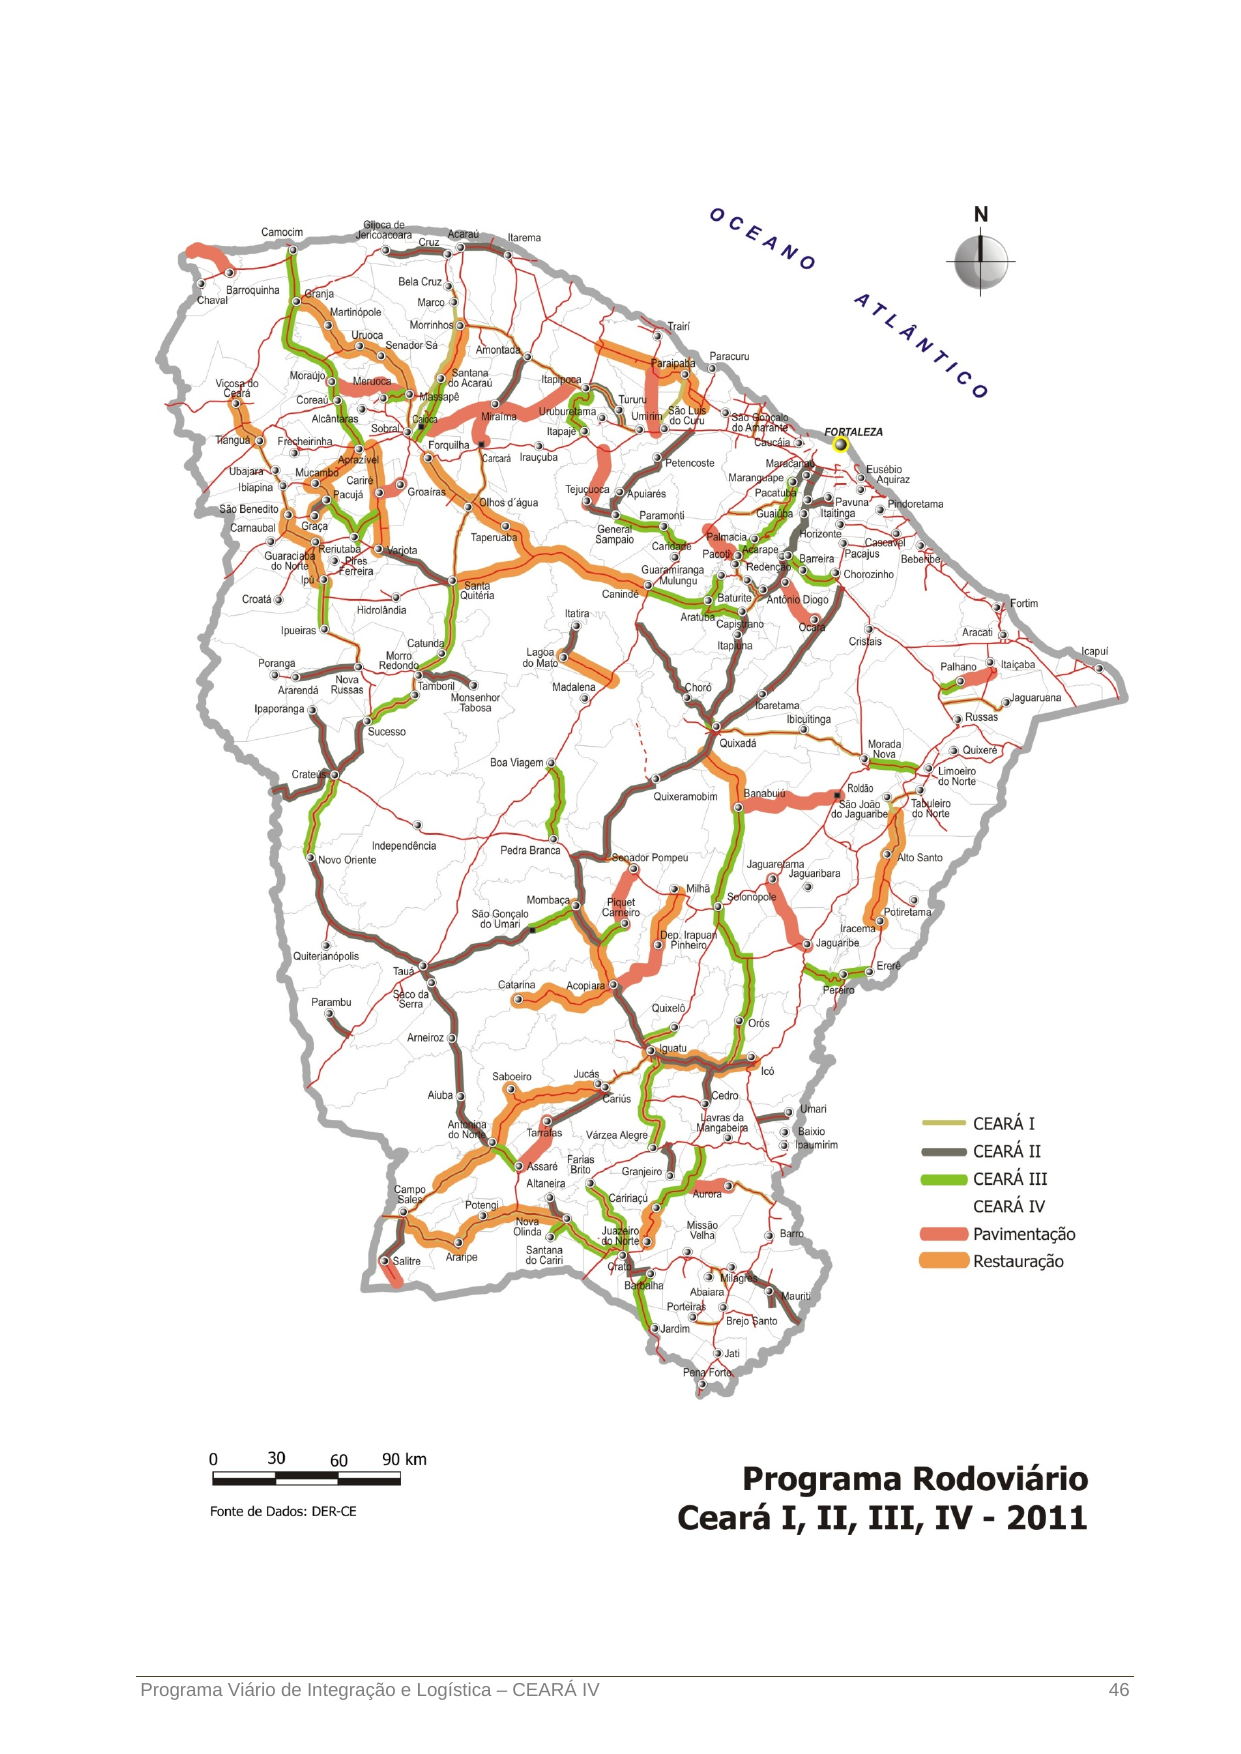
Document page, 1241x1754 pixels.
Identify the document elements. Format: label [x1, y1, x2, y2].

picture [154, 206, 1129, 1535]
